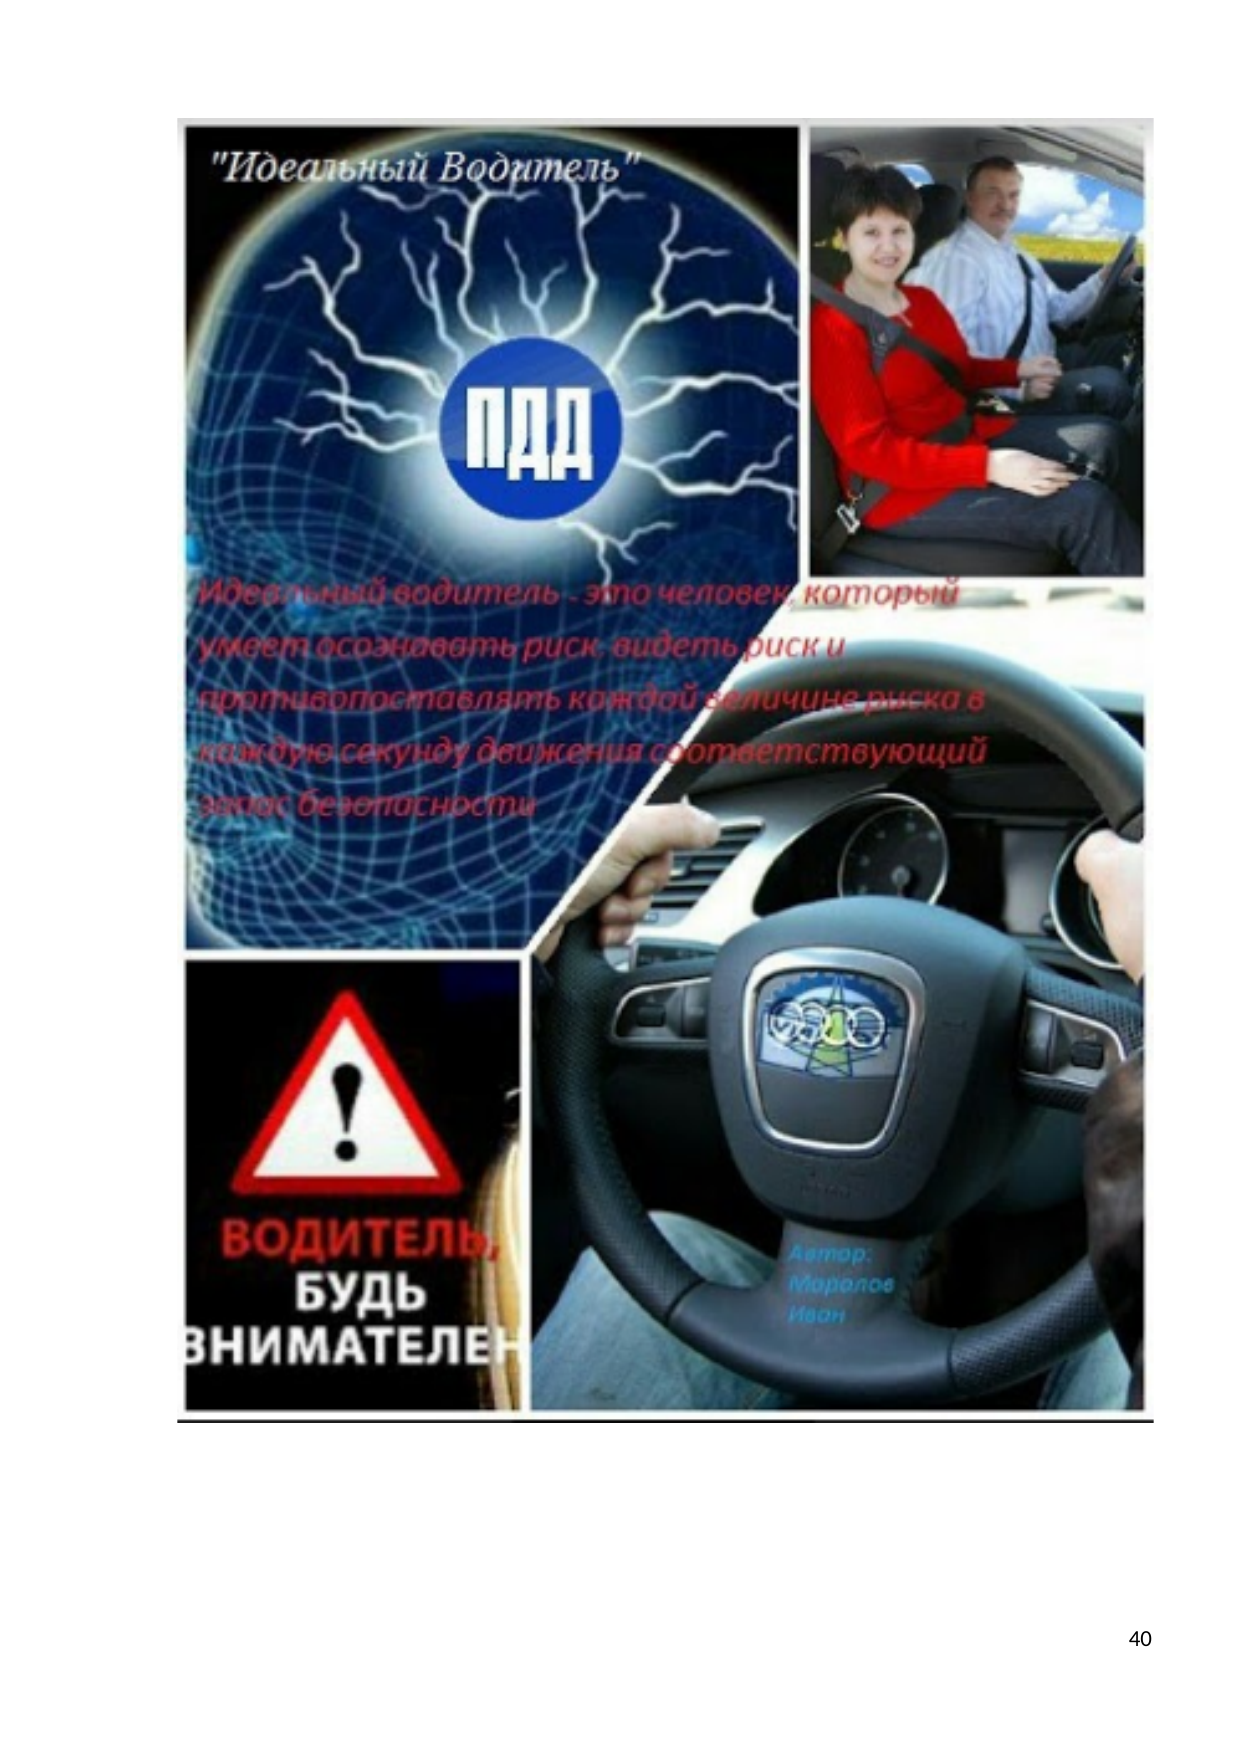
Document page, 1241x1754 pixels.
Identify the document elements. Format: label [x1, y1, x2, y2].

picture [177, 118, 1154, 1423]
